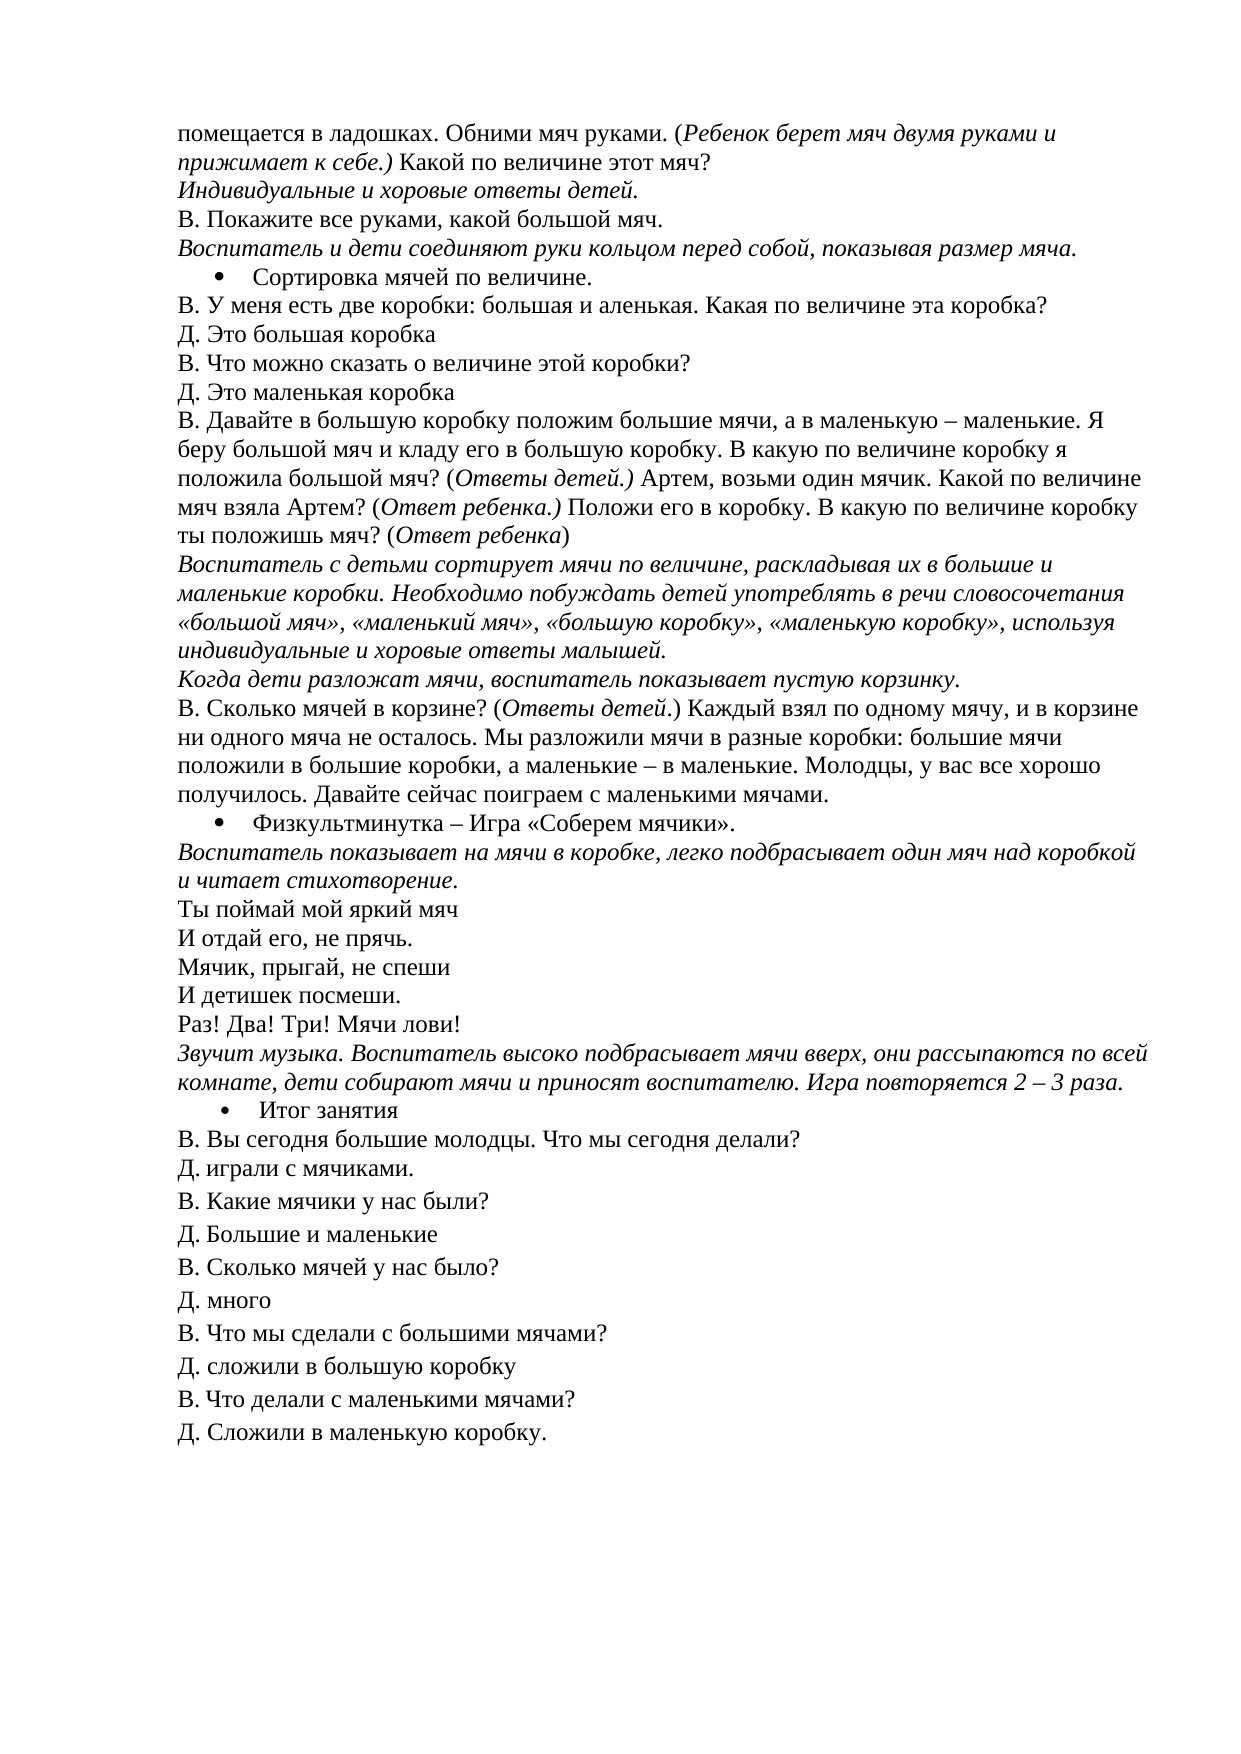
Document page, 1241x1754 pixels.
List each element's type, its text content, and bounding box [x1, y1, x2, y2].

text В. Сколько мячей в корзине? (Ответы детей.) Каждый взял по одному мячу, и в корзине ни одного мяча не осталось. Мы разложили мячи в разные коробки: большие мячи положили в большие коробки, а маленькие – в маленькие. Молодцы, у вас все хорошо получилось. Давайте сейчас поиграем с маленькими мячами. [177, 693, 1152, 808]
text В. Что делали с маленькими мячами? [177, 1384, 1152, 1413]
text Д. Большие и маленькие [177, 1219, 1152, 1248]
text В. Покажите все руками, какой большой мяч. [177, 204, 1152, 233]
text Раз! Два! Три! Мячи лови! [177, 1009, 1152, 1038]
text В. Какие мячики у нас были? [177, 1186, 1152, 1215]
text Воспитатель показывает на мячи в коробке, легко подбрасывает один мяч над коробкой и читает стихотворение. [177, 837, 1152, 894]
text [177, 118, 1152, 176]
text Звучит музыка. Воспитатель высоко подбрасывает мячи вверх, они рассыпаются по всей комнате, дети собирают мячи и приносят воспитателю. Игра повторяется 2 – 3 раза. [177, 1038, 1152, 1096]
text Д. играли с мячиками. [177, 1153, 1152, 1182]
text В. У меня есть две коробки: большая и аленькая. Какая по величине эта коробка? [177, 291, 1152, 319]
text И отдай его, не прячь. [177, 923, 1152, 952]
list Физкультминутка – Игра «Соберем мячики». [215, 808, 1152, 837]
text Индивидуальные и хоровые ответы детей. [177, 176, 1152, 204]
text Когда дети разложат мячи, воспитатель показывает пустую корзинку. [177, 664, 1152, 693]
text И детишек посмеши. [177, 981, 1152, 1009]
text В. Что мы сделали с большими мячами? [177, 1318, 1152, 1347]
text В. Давайте в большую коробку положим большие мячи, а в маленькую – маленькие. Я беру большой мяч и кладу его в большую коробку. В какую по величине коробку я положила большой мяч? (Ответы детей.) Артем, возьми один мячик. Какой по величине мяч взяла Артем? (Ответ ребенка.) Положи его в коробку. В какую по величине коробку ты положишь мяч? (Ответ ребенка) [177, 406, 1152, 549]
text В. Что можно сказать о величине этой коробки? [177, 348, 1152, 377]
text Д. Это большая коробка [177, 319, 1152, 348]
list Итог занятия [221, 1096, 1152, 1124]
text Воспитатель и дети соединяют руки кольцом перед собой, показывая размер мяча. [177, 233, 1152, 262]
text В. Вы сегодня большие молодцы. Что мы сегодня делали? [177, 1124, 1152, 1153]
text Д. сложили в большую коробку [177, 1351, 1152, 1380]
text Мячик, прыгай, не спеши [177, 952, 1152, 981]
text Д. много [177, 1285, 1152, 1314]
text В. Сколько мячей у нас было? [177, 1252, 1152, 1281]
text Д. Сложили в маленькую коробку. [177, 1417, 1152, 1446]
list Сортировка мячей по величине. [215, 262, 1152, 291]
text Ты поймай мой яркий мяч [177, 894, 1152, 923]
text Д. Это маленькая коробка [177, 377, 1152, 406]
text Воспитатель с детьми сортирует мячи по величине, раскладывая их в большие и маленькие коробки. Необходимо побуждать детей употреблять в речи словосочетания «большой мяч», «маленький мяч», «большую коробку», «маленькую коробку», используя индивидуальные и хоровые ответы малышей. [177, 549, 1152, 664]
